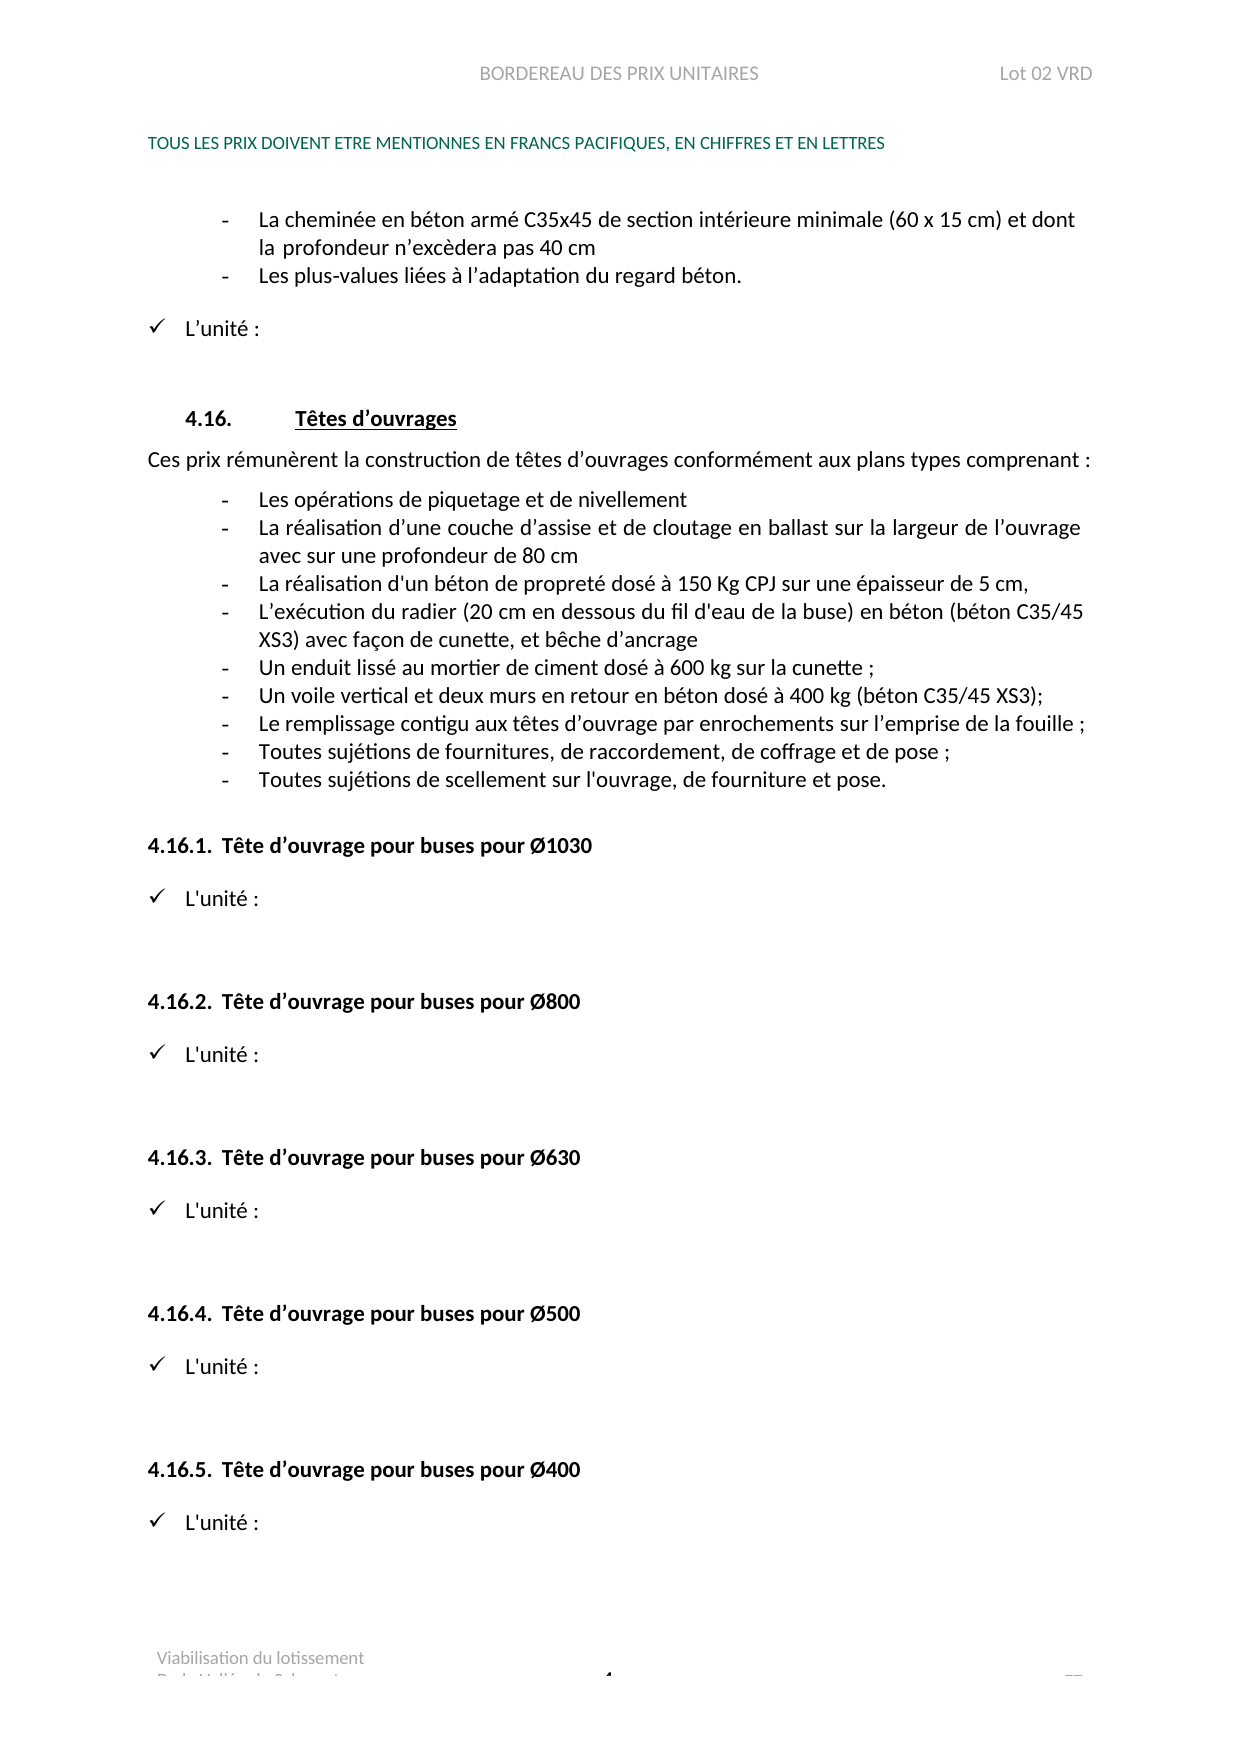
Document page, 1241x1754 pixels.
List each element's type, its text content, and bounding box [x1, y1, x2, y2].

text TOUS LES PRIX DOIVENT ETRE MENTIONNES EN FRANCS PACIFIQUES, EN CHIFFRES ET EN LETTRES [148, 132, 1105, 154]
list Toutes sujétions de scellement sur l'ouvrage, de fourniture et pose. [221, 765, 1105, 793]
list Les plus‐values liées à l’adaptation du regard béton. [221, 261, 1105, 289]
list La cheminée en béton armé C35x45 de section intérieure minimale (60 x 15 cm) et dont la profondeur n’excèdera pas 40 cm [221, 205, 1093, 261]
list L’unité : [148, 314, 1105, 342]
list Toutes sujétions de fournitures, de raccordement, de coffrage et de pose ; [221, 737, 1105, 765]
list L'unité : [148, 884, 1105, 912]
subtitle Tête d’ouvrage pour buses pour Ø400 [148, 1455, 1105, 1483]
list La réalisation d’une couche d’assise et de cloutage en ballast sur la largeur de l’ouvrage avec sur une profondeur de 80 cm [221, 513, 1093, 569]
list Le remplissage contigu aux têtes d’ouvrage par enrochements sur l’emprise de la fouille ; [221, 709, 1105, 737]
subtitle Tête d’ouvrage pour buses pour Ø1030 [148, 831, 1105, 859]
subtitle Têtes d’ouvrages [185, 404, 1105, 433]
list Un voile vertical et deux murs en retour en béton dosé à 400 kg (béton C35/45 XS3); [221, 682, 1105, 709]
list L'unité : [148, 1352, 1105, 1380]
list L'unité : [148, 1040, 1105, 1068]
subtitle Tête d’ouvrage pour buses pour Ø630 [148, 1143, 1105, 1171]
list Un enduit lissé au mortier de ciment dosé à 600 kg sur la cunette ; [221, 653, 1105, 682]
subtitle Tête d’ouvrage pour buses pour Ø500 [148, 1299, 1105, 1327]
subtitle Tête d’ouvrage pour buses pour Ø800 [148, 987, 1105, 1015]
list L’exécution du radier (20 cm en dessous du fil d'eau de la buse) en béton (béton C35/45 XS3) avec façon de cunette, et bêche d’ancrage [221, 597, 1093, 653]
list Les opérations de piquetage et de nivellement [221, 486, 1105, 513]
text Ces prix rémunèrent la construction de têtes d’ouvrages conformément aux plans types comprenant : [148, 445, 1105, 473]
list La réalisation d'un béton de propreté dosé à 150 Kg CPJ sur une épaisseur de 5 cm, [221, 569, 1105, 597]
list L'unité : [148, 1508, 1105, 1536]
list L'unité : [148, 1196, 1105, 1224]
